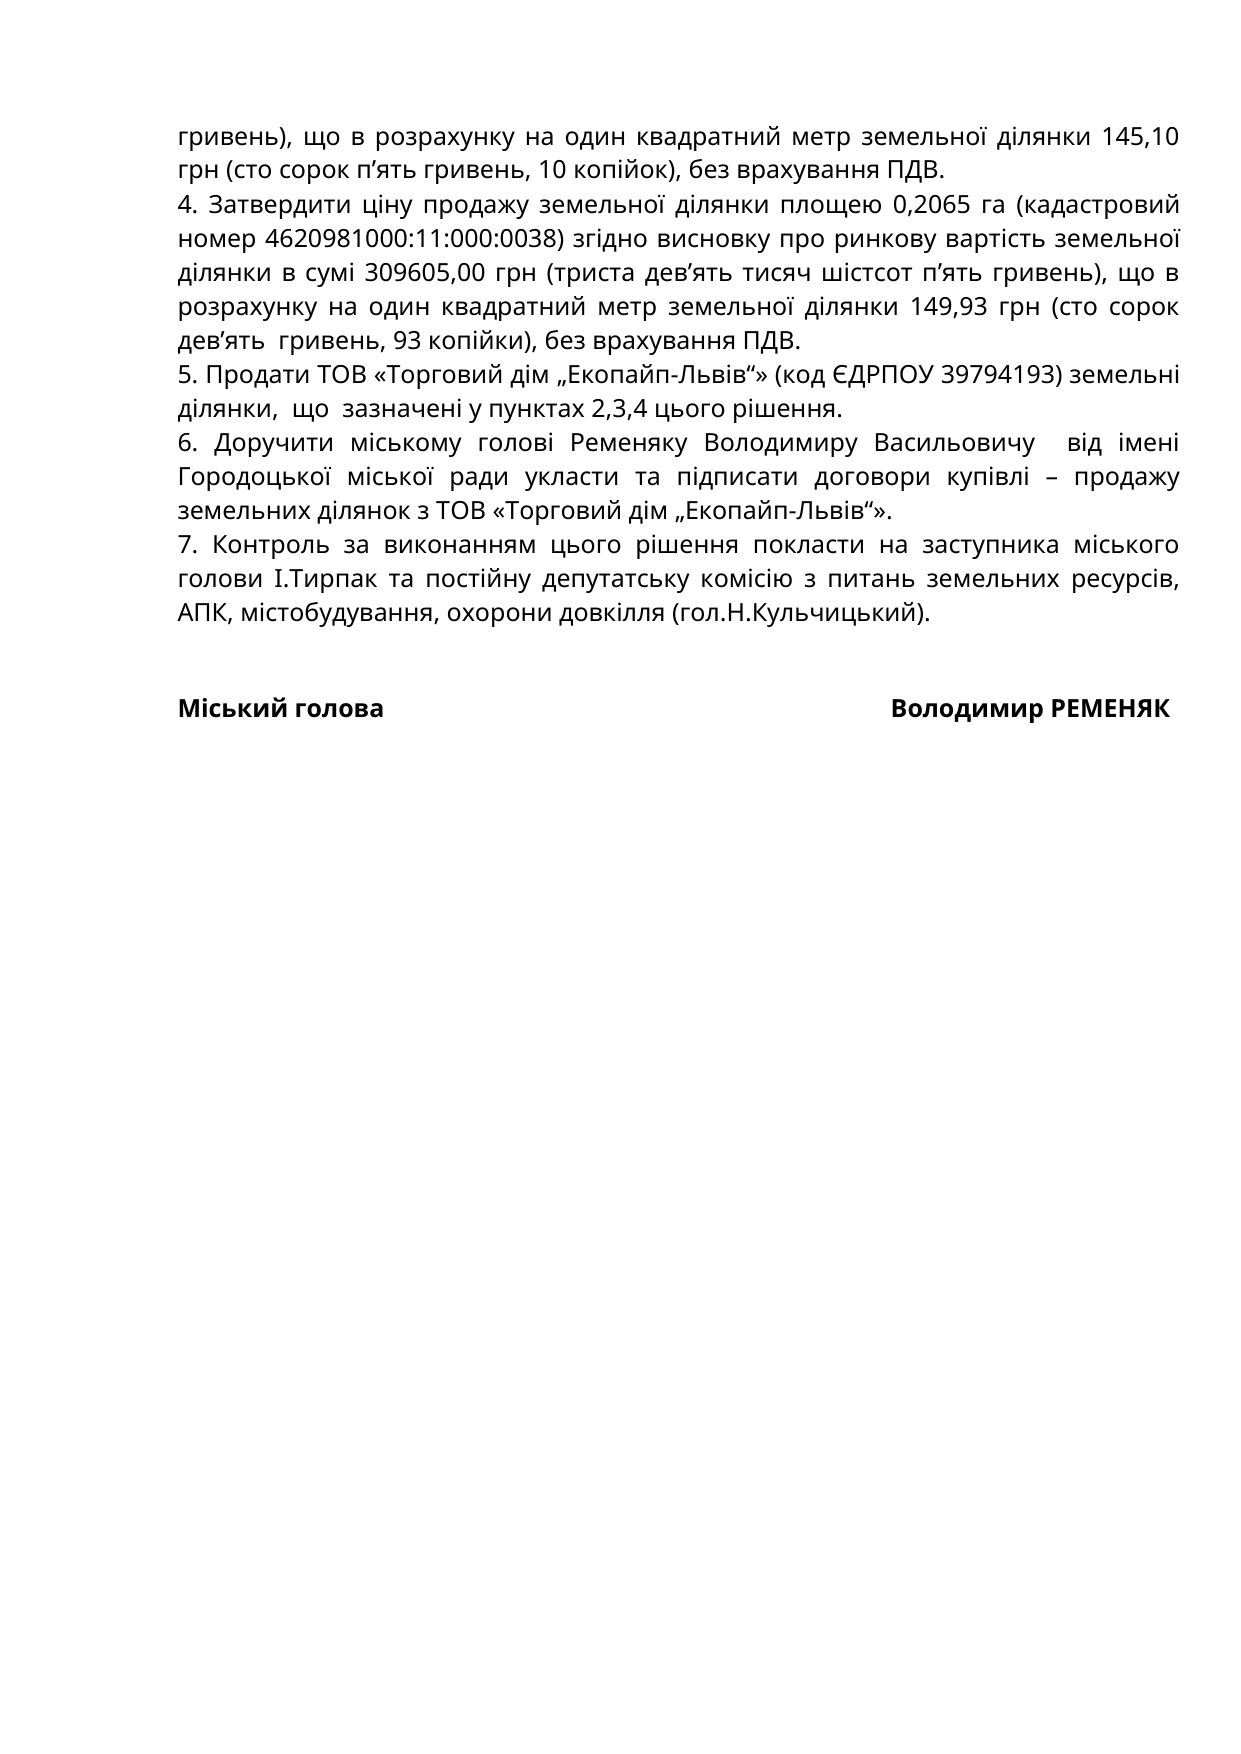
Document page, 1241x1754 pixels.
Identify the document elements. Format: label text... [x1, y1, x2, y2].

text 6. Доручити міському голові Ременяку Володимиру Васильовичу від імені Городоцької міської ради укласти та підписати договори купівлі – продажу земельних ділянок з ТОВ «Торговий дім „Екопайп-Львів“». [177, 425, 1181, 527]
text 5. Продати ТОВ «Торговий дім „Екопайп-Львів“» (код ЄДРПОУ 39794193) земельні ділянки, що зазначені у пунктах 2,3,4 цього рішення. [177, 357, 1181, 425]
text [177, 118, 1181, 186]
text 4. Затвердити ціну продажу земельної ділянки площею 0,2065 га (кадастровий номер 4620981000:11:000:0038) згідно висновку про ринкову вартість земельної ділянки в сумі 309605,00 грн (триста дев’ять тисяч шістсот п’ять гривень), що в розрахунку на один квадратний метр земельної ділянки 149,93 грн (сто сорок дев’ять гривень, 93 копійки), без врахування ПДВ. [177, 186, 1181, 357]
text 7. Контроль за виконанням цього рішення покласти на заступника міського голови І.Тирпак та постійну депутатську комісію з питань земельних ресурсів, АПК, містобудування, охорони довкілля (гол.Н.Кульчицький). [177, 527, 1181, 629]
text Міський голова Володимир РЕМЕНЯК [177, 691, 1181, 725]
